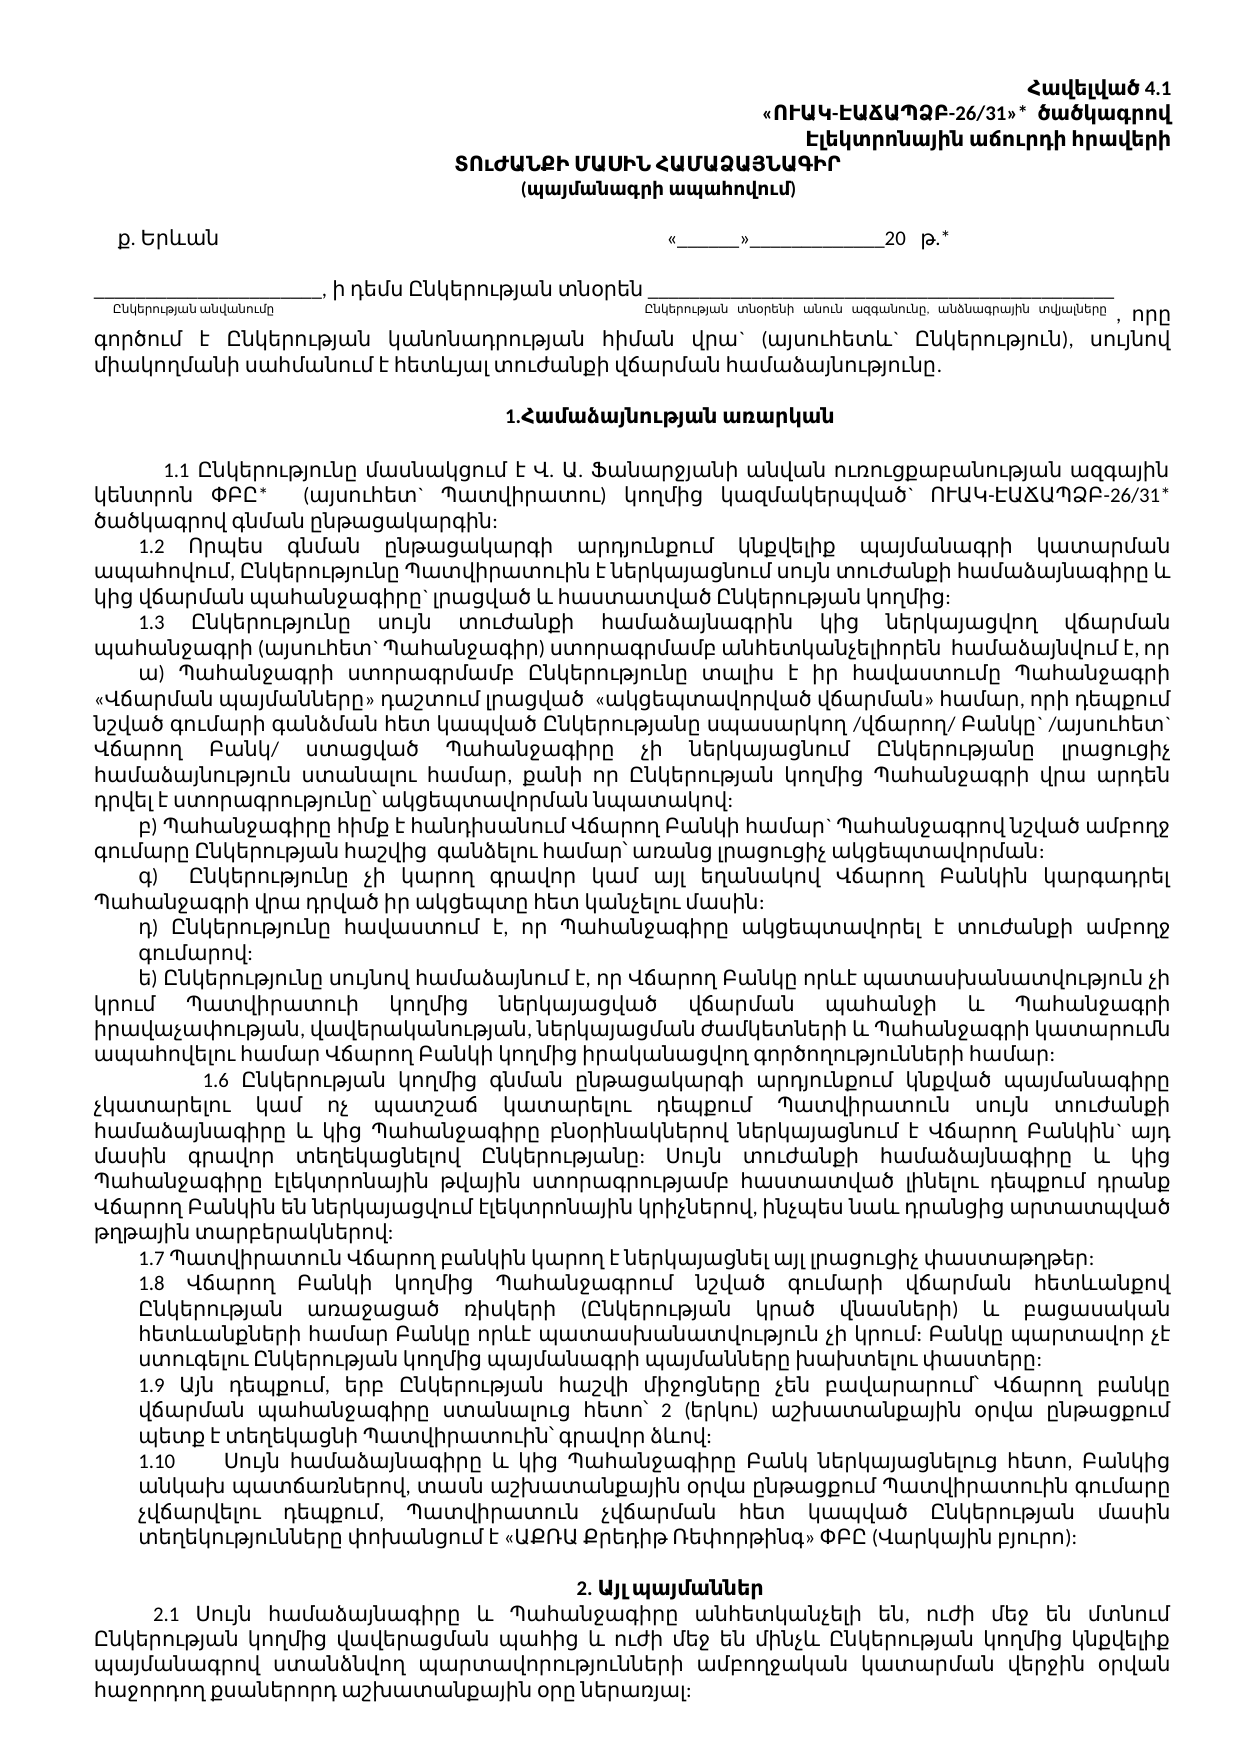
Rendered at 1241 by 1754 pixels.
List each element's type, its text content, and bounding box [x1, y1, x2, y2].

text ք. Երևան «______»_____________20 թ.* [94, 225, 1171, 250]
text ե) Ընկերությունը սույնով համաձայնում է, որ Վճարող Բանկը որևէ պատասխանատվություն չի կրում Պատվիրատուի կողմից ներկայացված վճարման պահանջի և Պահանջագրի իրավաչափության, վավերականության, ներկայացման ժամկետների և Պահանջագրի կատարումն ապահովելու համար Վճարող Բանկի կողմից իրականացվող գործողությունների համար: [94, 965, 1171, 1067]
text 2. Այլ պայմաններ [169, 1575, 1171, 1601]
text «ՈՒԱԿ-ԷԱՃԱՊՁԲ-26/31»* ծածկագրով [94, 100, 1171, 126]
text 2.1 Սույն համաձայնագիրը և Պահանջագիրը անհետկանչելի են, ուժի մեջ են մտնում Ընկերության կողմից վավերացման պահից և ուժի մեջ են մինչև Ընկերության կողմից կնքվելիք պայմանագրով ստանձնվող պարտավորությունների ամբողջական կատարման վերջին օրվան հաջորդող քսաներորդ աշխատանքային օրը ներառյալ: [94, 1601, 1171, 1702]
text դ) Ընկերությունը հավաստում է, որ Պահանջագիրը ակցեպտավորել է տուժանքի ամբողջ գումարով: [138, 914, 1171, 965]
text 1.1 Ընկերությունը մասնակցում է Վ. Ա. Ֆանարջյանի անվան ուռուցքաբանության ազգային կենտրոն ՓԲԸ* (այսուհետ` Պատվիրատու) կողմից կազմակերպված` ՈՒԱԿ-ԷԱՃԱՊՁԲ-26/31* ծածկագրով գնման ընթացակարգին: [94, 457, 1171, 533]
text 1.Համաձայնության առարկան [169, 403, 1171, 428]
text Հավելված 4.1 [94, 75, 1171, 100]
text 1.9 Այն դեպքում, երբ Ընկերության հաշվի միջոցները չեն բավարարում՝ Վճարող բանկը վճարման պահանջագիրը ստանալուց հետո՝ 2 (երկու) աշխատանքային օրվա ընթացքում պետք է տեղեկացնի Պատվիրատուին՝ գրավոր ձևով: [138, 1372, 1171, 1448]
text բ) Պահանջագիրը հիմք է հանդիսանում Վճարող Բանկի համար` Պահանջագրով նշված ամբողջ գումարը Ընկերության հաշվից գանձելու համար՝ առանց լրացուցիչ ակցեպտավորման: [94, 813, 1171, 864]
text 1.7 Պատվիրատուն Վճարող բանկին կարող է ներկայացնել այլ լրացուցիչ փաստաթղթեր: [138, 1245, 1171, 1270]
text Ընկերության անվանումը Ընկերության տնօրենի անուն ազգանունը, անձնագրային տվյալները , որը գործում է Ընկերության կանոնադրության հիման վրա` (այսուհետև` Ընկերություն), սույնով միակողմանի սահմանում է հետևյալ տուժանքի վճարման համաձայնությունը. [94, 301, 1171, 377]
text գ) Ընկերությունը չի կարող գրավոր կամ այլ եղանակով Վճարող Բանկին կարգադրել Պահանջագրի վրա դրված իր ակցեպտը հետ կանչելու մասին: [94, 864, 1171, 914]
text ՏՈւԺԱՆՔԻ ՄԱՍԻՆ ՀԱՄԱՁԱՅՆԱԳԻՐ [94, 151, 1171, 177]
text 1.10 Սույն համաձայնագիրը և կից Պահանջագիրը Բանկ ներկայացնելուց հետո, Բանկից անկախ պատճառներով, տասն աշխատանքային օրվա ընթացքում Պատվիրատուին գումարը չվճարվելու դեպքում, Պատվիրատուն չվճարման հետ կապված Ընկերության մասին տեղեկությունները փոխանցում է «ԱՔՌԱ Քրեդիթ Ռեփորթինգ» ՓԲԸ (Վարկային բյուրո): [138, 1448, 1171, 1550]
text 1.3 Ընկերությունը սույն տուժանքի համաձայնագրին կից ներկայացվող վճարման պահանջագրի (այսուհետ` Պահանջագիր) ստորագրմամբ անհետկանչելիորեն համաձայնվում է, որ [94, 609, 1171, 660]
text 1.6 Ընկերության կողմից գնման ընթացակարգի արդյունքում կնքված պայմանագիրը չկատարելու կամ ոչ պատշաճ կատարելու դեպքում Պատվիրատուն սույն տուժանքի համաձայնագիրը և կից Պահանջագիրը բնօրինակներով ներկայացնում է Վճարող Բանկին` այդ մասին գրավոր տեղեկացնելով Ընկերությանը: Սույն տուժանքի համաձայնագիրը և կից Պահանջագիրը էլեկտրոնային թվային ստորագրությամբ հաստատված լինելու դեպքում դրանք Վճարող Բանկին են ներկայացվում էլեկտրոնային կրիչներով, ինչպես նաև դրանցից արտատպված թղթային տարբերակներով: [94, 1067, 1171, 1245]
text 1.2 Որպես գնման ընթացակարգի արդյունքում կնքվելիք պայմանագրի կատարման ապահովում, Ընկերությունը Պատվիրատուին է ներկայացնում սույն տուժանքի համաձայնագիրը և կից վճարման պահանջագիրը` լրացված և հաստատված Ընկերության կողմից: [94, 533, 1171, 609]
text Էլեկտրոնային աճուրդի հրավերի [94, 126, 1171, 151]
text ______________________, ի դեմս Ընկերության տնօրեն _____________________________________________ [94, 276, 1171, 301]
text 1.8 Վճարող Բանկի կողմից Պահանջագրում նշված գումարի վճարման հետևանքով Ընկերության առաջացած ռիսկերի (Ընկերության կրած վնասների) և բացասական հետևանքների համար Բանկը որևէ պատասխանատվություն չի կրում: Բանկը պարտավոր չէ ստուգելու Ընկերության կողմից պայմանագրի պայմանները խախտելու փաստերը: [138, 1270, 1171, 1372]
text (պայմանագրի ապահովում) [94, 177, 1171, 199]
text ա) Պահանջագրի ստորագրմամբ Ընկերությունը տալիս է իր հավաստումը Պահանջագրի «Վճարման պայմանները» դաշտում լրացված «ակցեպտավորված վճարման» համար, որի դեպքում նշված գումարի գանձման հետ կապված Ընկերությանը սպասարկող /վճարող/ Բանկը` /այսուհետ` Վճարող Բանկ/ ստացված Պահանջագիրը չի ներկայացնում Ընկերությանը լրացուցիչ համաձայնություն ստանալու համար, քանի որ Ընկերության կողմից Պահանջագրի վրա արդեն դրվել է ստորագրությունը՝ ակցեպտավորման նպատակով: [94, 660, 1171, 813]
